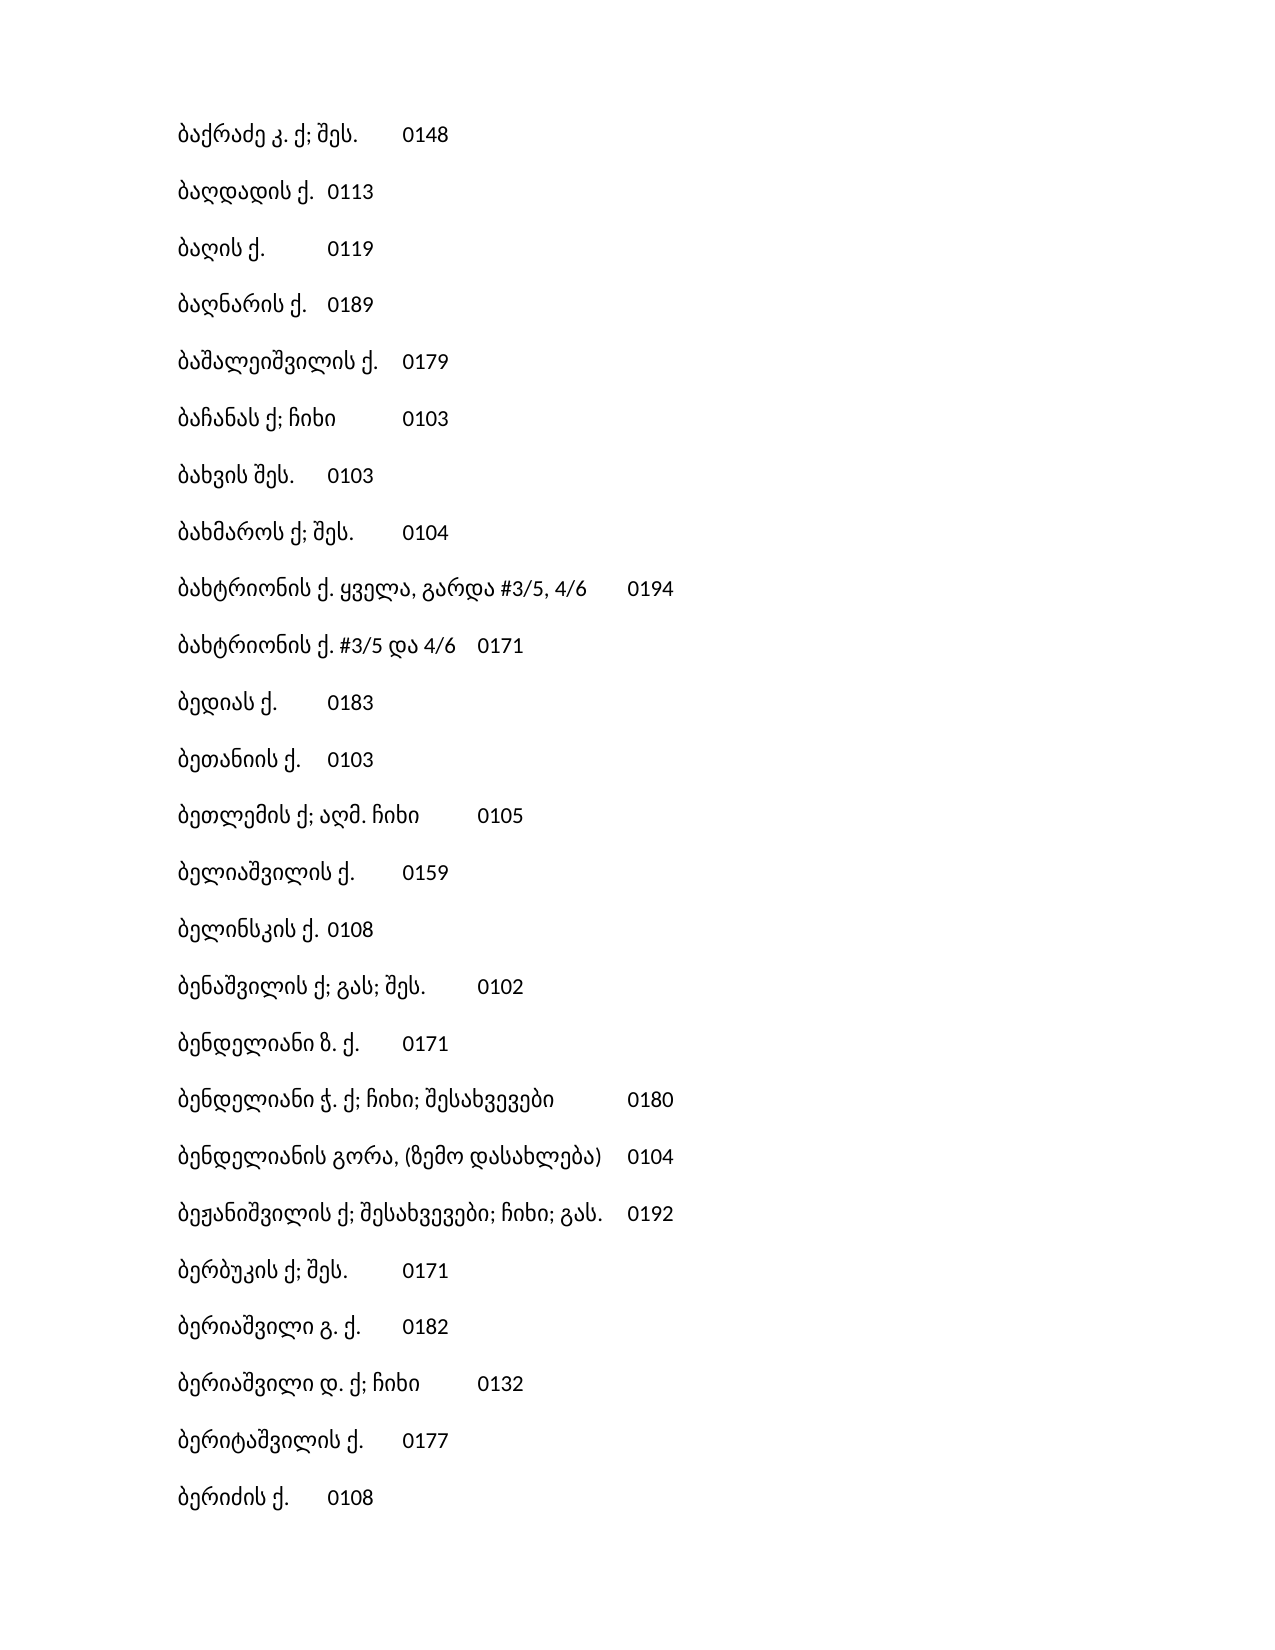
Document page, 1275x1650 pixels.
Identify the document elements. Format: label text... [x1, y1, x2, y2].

text ბენდელიანი ჭ. ქ; ჩიხი; შესახვევები 0180 [177, 1083, 1186, 1114]
text ბერიძის ქ. 0108 [177, 1481, 1186, 1512]
text ბახტრიონის ქ. #3/5 და 4/6 0171 [177, 629, 1186, 660]
text ბაჩანას ქ; ჩიხი 0103 [177, 402, 1186, 433]
text ბაღის ქ. 0119 [177, 232, 1186, 263]
text ბაქრაძე კ. ქ; შეს. 0148 [177, 118, 1186, 149]
text ბერიაშვილი გ. ქ. 0182 [177, 1310, 1186, 1342]
text ბერბუკის ქ; შეს. 0171 [177, 1253, 1186, 1285]
text ბელინსკის ქ. 0108 [177, 913, 1186, 944]
text ბენაშვილის ქ; გას; შეს. 0102 [177, 970, 1186, 1001]
text ბელიაშვილის ქ. 0159 [177, 856, 1186, 887]
text ბახტრიონის ქ. ყველა, გარდა #3/5, 4/6 0194 [177, 572, 1186, 603]
text ბედიას ქ. 0183 [177, 686, 1186, 717]
text ბეთანიის ქ. 0103 [177, 743, 1186, 774]
text ბაღნარის ქ. 0189 [177, 288, 1186, 320]
text ბეჟანიშვილის ქ; შესახვევები; ჩიხი; გას. 0192 [177, 1197, 1186, 1228]
text ბახმაროს ქ; შეს. 0104 [177, 516, 1186, 547]
text ბერიტაშვილის ქ. 0177 [177, 1424, 1186, 1455]
text ბეთლემის ქ; აღმ. ჩიხი 0105 [177, 799, 1186, 831]
text ბახვის შეს. 0103 [177, 459, 1186, 490]
text ბერიაშვილი დ. ქ; ჩიხი 0132 [177, 1367, 1186, 1398]
text ბენდელიანის გორა, (ზემო დასახლება) 0104 [177, 1140, 1186, 1171]
text ბენდელიანი ზ. ქ. 0171 [177, 1026, 1186, 1058]
text ბაშალეიშვილის ქ. 0179 [177, 345, 1186, 376]
text ბაღდადის ქ. 0113 [177, 175, 1186, 206]
